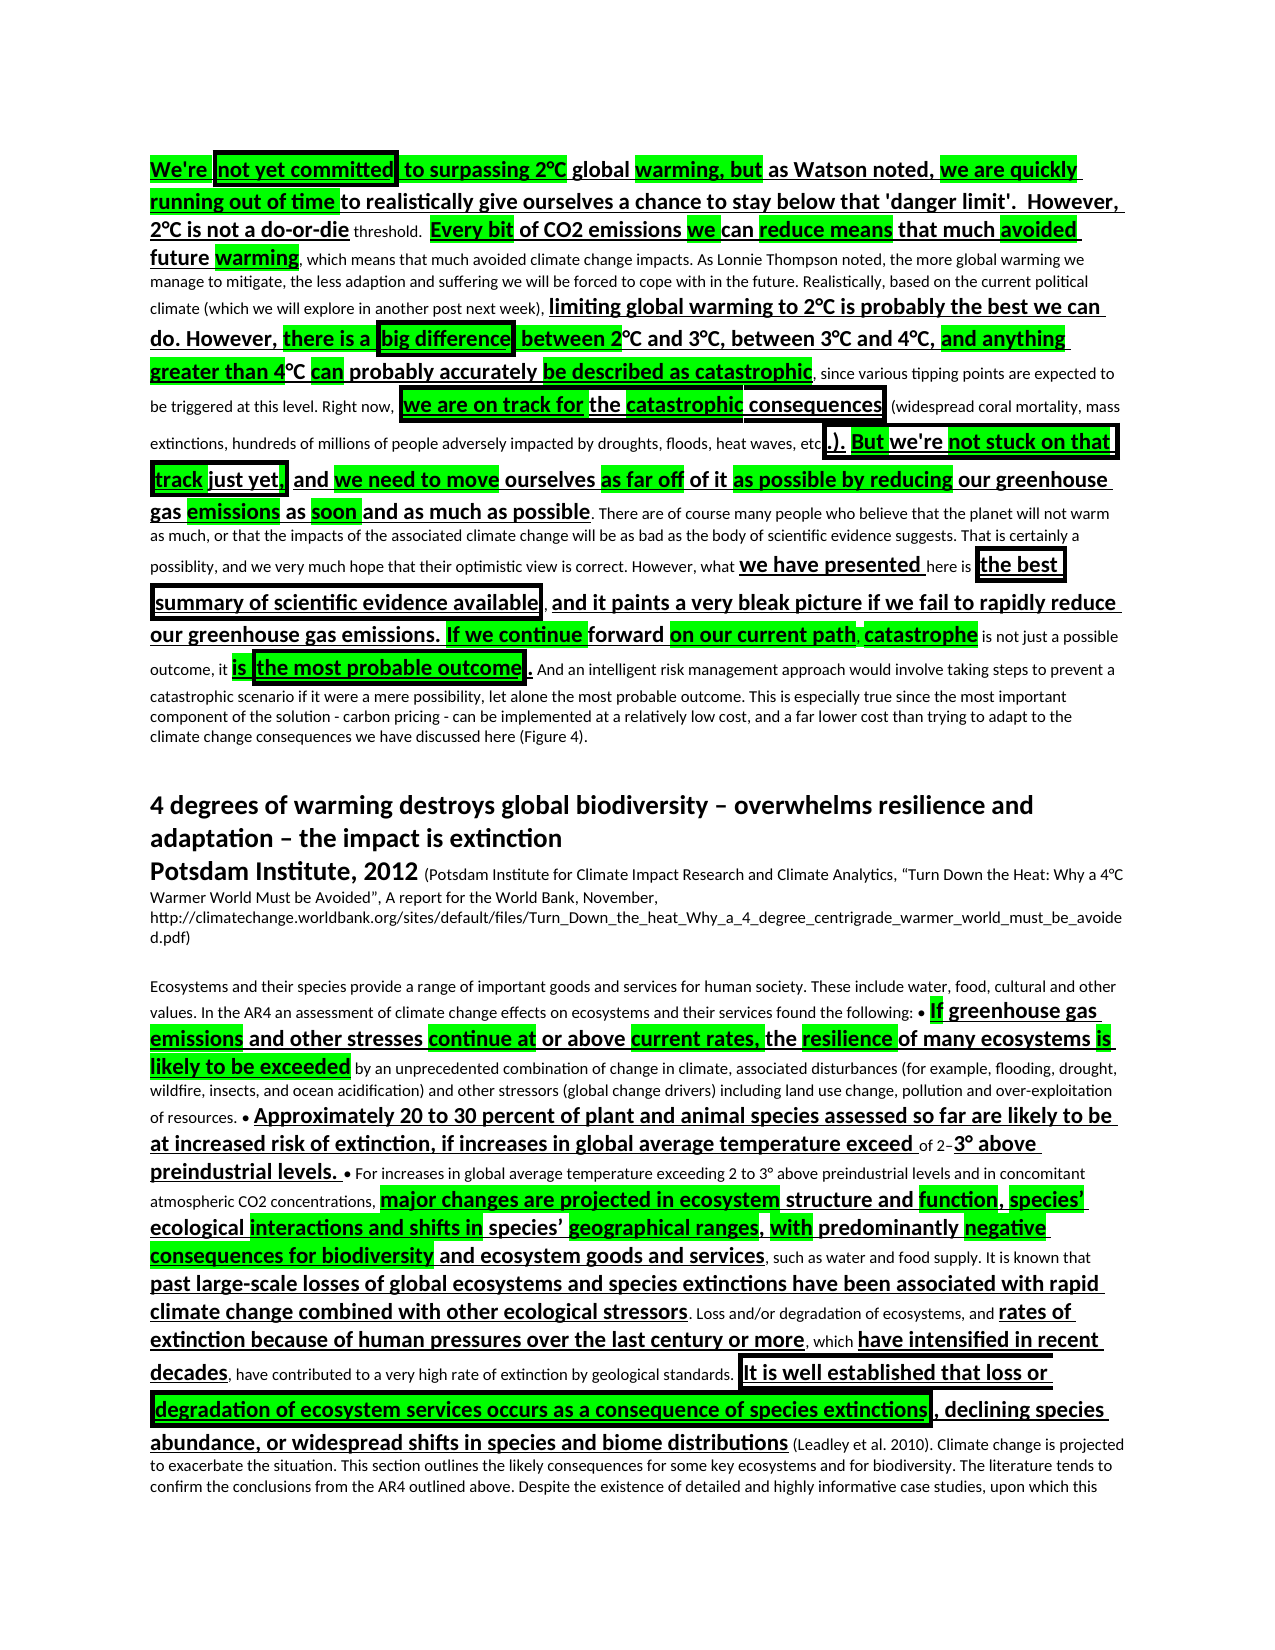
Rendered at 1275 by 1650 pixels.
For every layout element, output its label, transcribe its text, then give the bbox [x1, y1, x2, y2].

subtitle 4 degrees of warming destroys global biodiversity – overwhelms resilience and adaptation – the impact is extinction [150, 788, 1125, 854]
text We're not yet committed to surpassing 2°C global warming, but as Watson noted, we are quickly running out of time to realistically give ourselves a chance to stay below that 'danger limit'. However, 2°C is not a do-or-die threshold. Every bit of CO2 emissions we can reduce means that much avoided future warming, which means that much avoided climate change impacts. As Lonnie Thompson noted, the more global warming we manage to mitigate, the less adaption and suffering we will be forced to cope with in the future. Realistically, based on the current political climate (which we will explore in another post next week), limiting global warming to 2°C is probably the best we can do. However, there is a big difference between 2°C and 3°C, between 3°C and 4°C, and anything greater than 4°C can probably accurately be described as catastrophic, since various tipping points are expected to be triggered at this level. Right now, we are on track for the catastrophic consequences (widespread coral mortality, mass extinctions, hundreds of millions of people adversely impacted by droughts, floods, heat waves, etc.). But we're not stuck on that track just yet, and we need to move ourselves as far off of it as possible by reducing our greenhouse gas emissions as soon and as much as possible. There are of course many people who believe that the planet will not warm as much, or that the impacts of the associated climate change will be as bad as the body of scientific evidence suggests. That is certainly a possiblity, and we very much hope that their optimistic view is correct. However, what we have presented here is the best summary of scientific evidence available, and it paints a very bleak picture if we fail to rapidly reduce our greenhouse gas emissions. If we continue forward on our current path, catastrophe is not just a possible outcome, it is the most probable outcome. And an intelligent risk management approach would involve taking steps to prevent a catastrophic scenario if it were a mere possibility, let alone the most probable outcome. This is especially true since the most important component of the solution - carbon pricing - can be implemented at a relatively low cost, and a far lower cost than trying to adapt to the climate change consequences we have discussed here (Figure 4). [150, 213, 1125, 747]
text Potsdam Institute, 2012 (Potsdam Institute for Climate Impact Research and Climate Analytics, “Turn Down the Heat: Why a 4°C Warmer World Must be Avoided”, A report for the World Bank, November, http://climatechange.worldbank.org/sites/default/files/Turn_Down_the_heat_Why_a_4_degree_centrigrade_warmer_world_must_be_avoided.pdf) [150, 854, 1125, 948]
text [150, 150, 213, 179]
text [150, 976, 1125, 1496]
